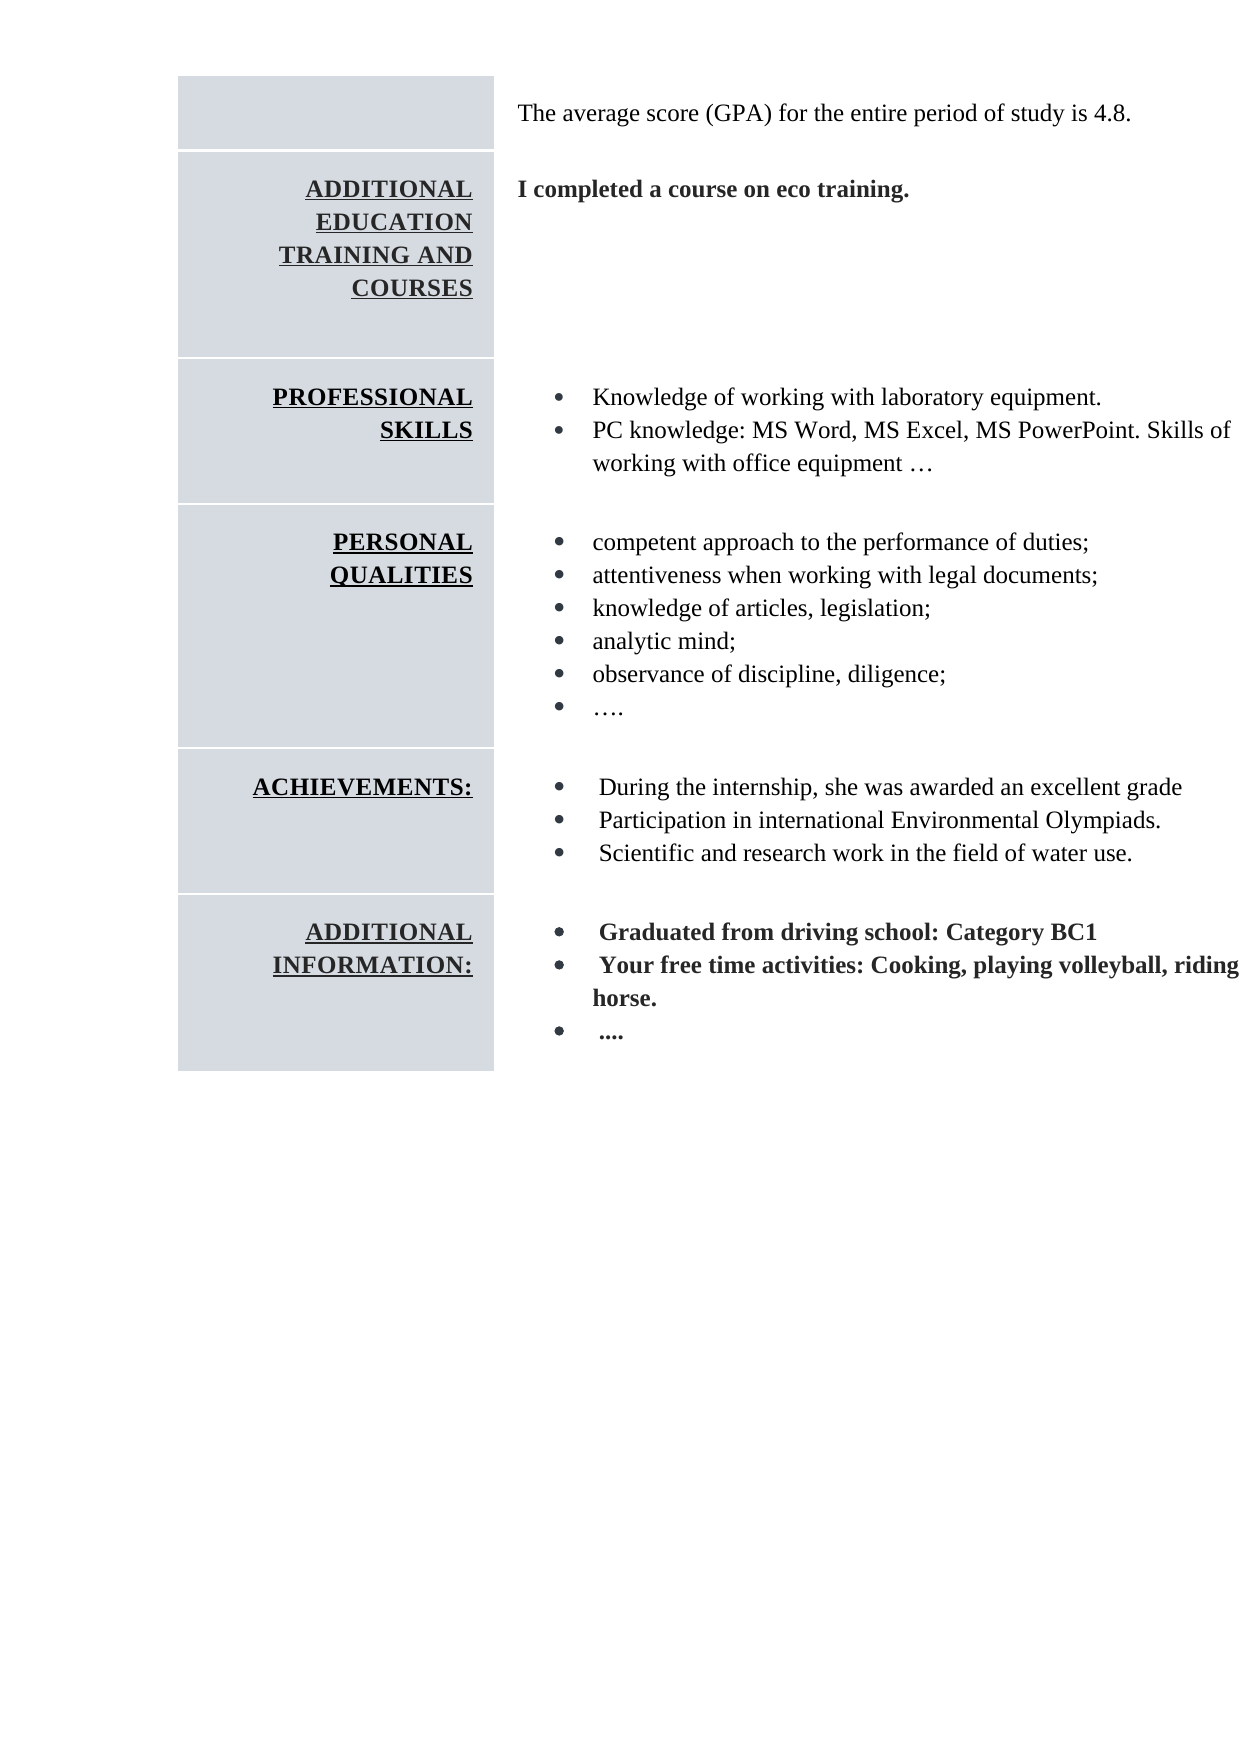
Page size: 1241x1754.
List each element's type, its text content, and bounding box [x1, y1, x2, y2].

table_cell I completed a course on eco training. [496, 152, 1239, 357]
table_cell competent approach to the performance of duties; attentiveness when working with legal documents; knowledge of articles, legislation; analytic mind; observance of discipline, diligence; …. [496, 505, 1239, 747]
table_cell EDUCATION [178, 76, 494, 149]
table_cell PROFESSIONAL SKILLS [178, 359, 494, 503]
table_cell Knowledge of working with laboratory equipment. PC knowledge: MS Word, MS Excel, MS PowerPoint. Skills of working with office equipment … [496, 359, 1239, 503]
table_cell Graduated from driving school: Category BC1 Your free time activities: Cooking, playing volleyball, riding a horse. .... [496, 895, 1239, 1071]
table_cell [496, 76, 1239, 149]
table_cell ADDITIONAL INFORMATION: [178, 895, 494, 1071]
table_cell ADDITIONAL EDUCATION TRAINING AND COURSES [178, 152, 494, 357]
table_cell During the internship, she was awarded an excellent grade Participation in international Environmental Olympiads. Scientific and research work in the field of water use. [496, 749, 1239, 893]
table_cell PERSONAL QUALITIES [178, 505, 494, 747]
table_cell ACHIEVEMENTS: [178, 749, 494, 893]
